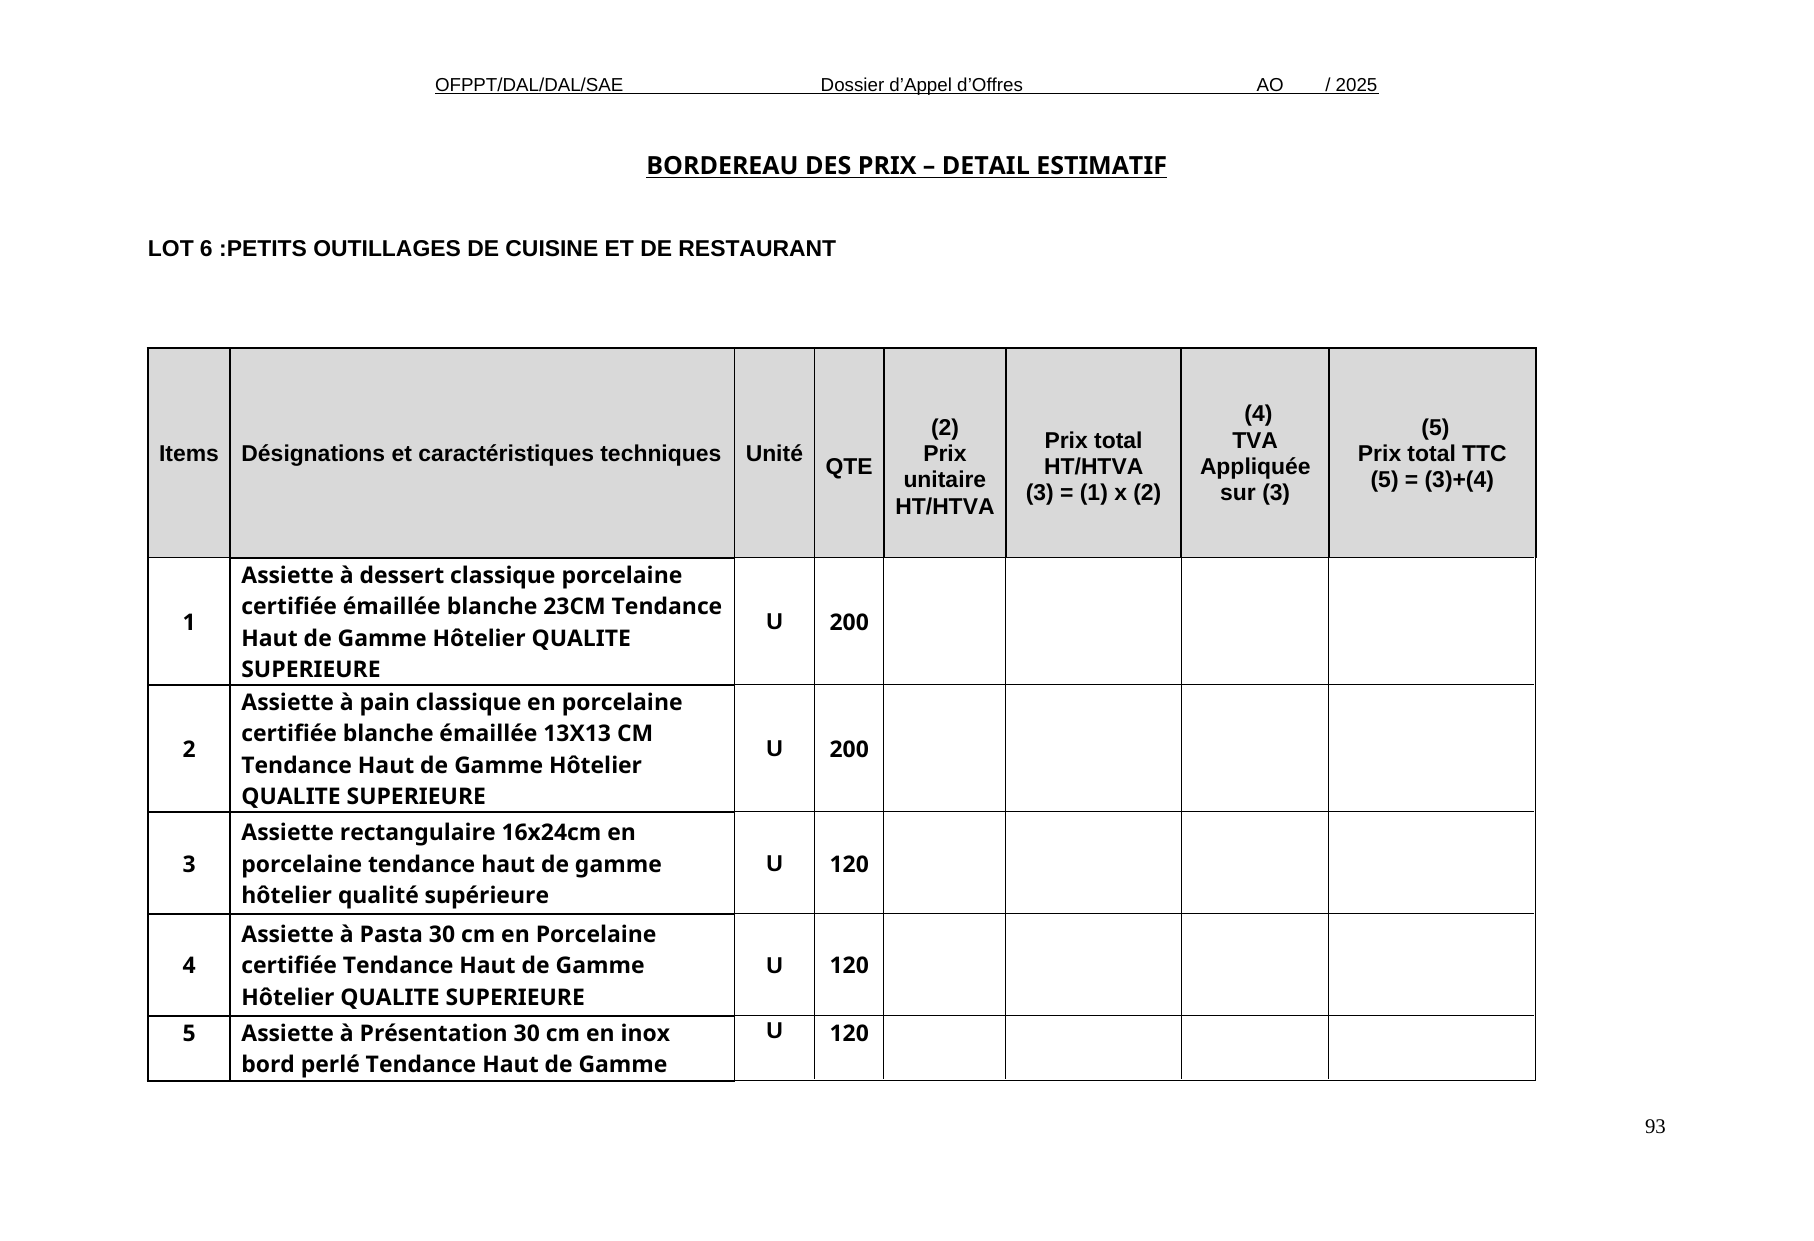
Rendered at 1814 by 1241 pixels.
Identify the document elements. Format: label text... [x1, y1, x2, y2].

table_cell [1329, 1015, 1535, 1079]
table_cell [1006, 914, 1181, 1015]
table_cell 120 [815, 1016, 883, 1079]
table_header Désignations et caractéristiques techniques [231, 349, 734, 557]
table_header (2) Prix unitaire HT/HTVA [885, 349, 1005, 557]
table_header Items [149, 349, 229, 557]
table_cell [1329, 684, 1535, 811]
table_cell 200 [815, 685, 883, 811]
table_cell [1182, 812, 1328, 913]
table_cell [1182, 558, 1328, 684]
table_cell [884, 914, 1005, 1015]
table_cell U [735, 812, 814, 913]
table_header QTE [815, 349, 883, 557]
table_cell U [735, 558, 814, 684]
table_cell [1006, 812, 1181, 913]
table_cell [1006, 685, 1181, 811]
table_header (4) TVA Appliquée sur (3) [1182, 349, 1328, 557]
table_cell 120 [815, 812, 883, 913]
table_header Unité [735, 349, 814, 557]
table_header (5) Prix total TTC (5) = (3)+(4) [1330, 349, 1535, 557]
table_cell Assiette à pain classique en porcelaine certifiée blanche émaillée 13X13 CM Tendance Haut de Gamme Hôtelier QUALITE SUPERIEURE [231, 686, 734, 811]
table_cell 200 [815, 558, 883, 684]
table_cell [884, 558, 1005, 684]
table_cell [1329, 811, 1535, 913]
table_cell [1006, 558, 1181, 684]
table_cell Assiette rectangulaire 16x24cm en porcelaine tendance haut de gamme hôtelier qualité supérieure [231, 813, 734, 913]
table_cell [1329, 557, 1535, 684]
table_cell [884, 685, 1005, 811]
table_cell [1182, 685, 1328, 811]
table_cell [884, 1016, 1005, 1079]
table_header Prix total HT/HTVA (3) = (1) x (2) [1007, 349, 1180, 557]
table_cell 120 [815, 914, 883, 1015]
text LOT 6 :PETITS OUTILLAGES DE CUISINE ET DE RESTAURANT [148, 234, 1666, 261]
table_cell U [735, 685, 814, 811]
table_cell 2 [149, 686, 229, 811]
table_cell [1329, 913, 1535, 1015]
table_cell U [735, 1016, 814, 1079]
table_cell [231, 1017, 734, 1079]
table_cell 3 [149, 813, 229, 913]
table_cell [1006, 1016, 1181, 1079]
table_cell 4 [149, 915, 229, 1015]
table_cell Assiette à Pasta 30 cm en Porcelaine certifiée Tendance Haut de Gamme Hôtelier QUALITE SUPERIEURE [231, 915, 734, 1015]
table_cell [1182, 1016, 1328, 1079]
table_cell 5 [149, 1017, 229, 1079]
table_cell U [735, 914, 814, 1015]
table_cell 1 [149, 558, 229, 684]
table_cell [1182, 914, 1328, 1015]
table_cell Assiette à dessert classique porcelaine certifiée émaillée blanche 23CM Tendance Haut de Gamme Hôtelier QUALITE SUPERIEURE [231, 559, 734, 684]
text BORDEREAU DES PRIX – DETAIL ESTIMATIF [148, 148, 1666, 182]
table_cell [884, 812, 1005, 913]
